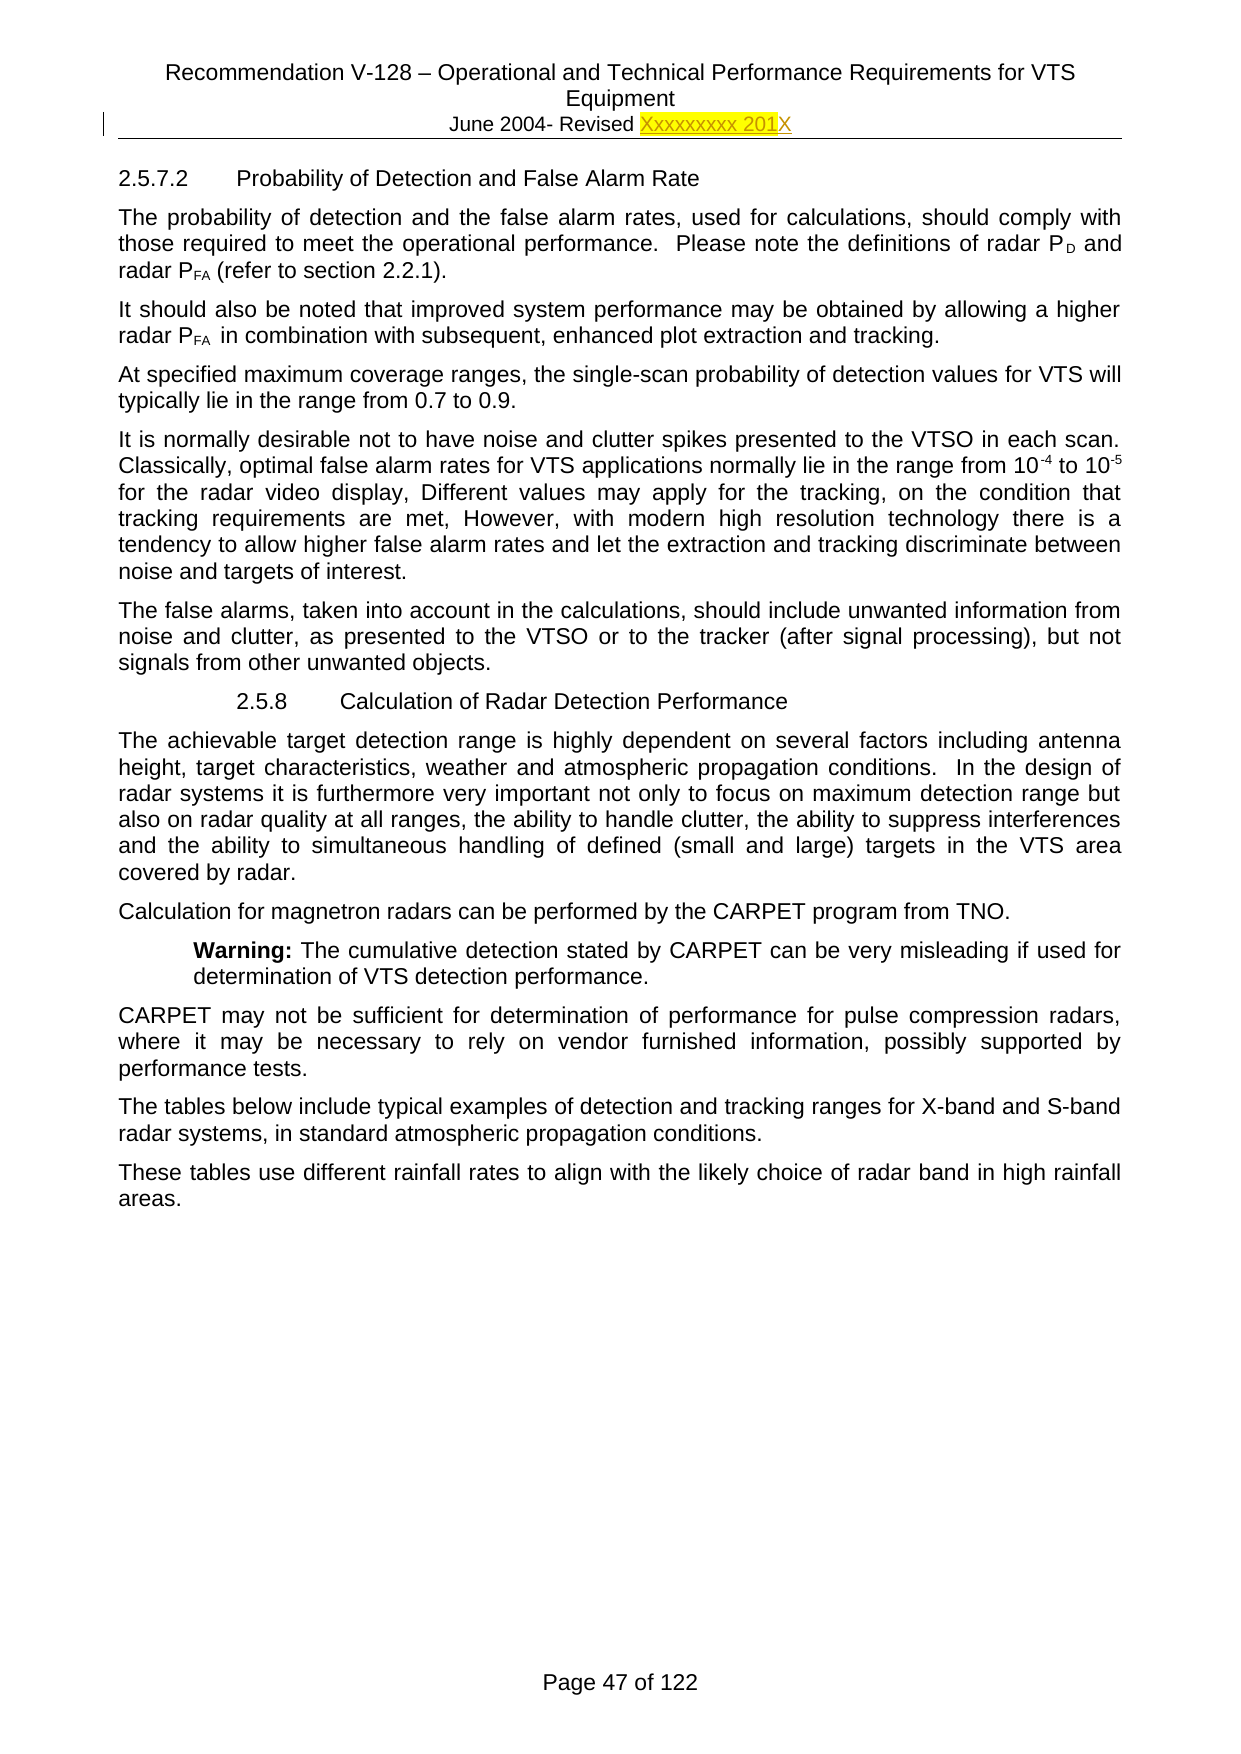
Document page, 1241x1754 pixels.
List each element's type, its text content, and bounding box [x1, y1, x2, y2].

text Calculation for magnetron radars can be performed by the CARPET program from TNO. [118, 898, 1122, 924]
text It should also be noted that improved system performance may be obtained by allowing a higher radar PFA in combination with subsequent, enhanced plot extraction and tracking. [118, 296, 1122, 348]
text It is normally desirable not to have noise and clutter spikes presented to the VTSO in each scan. Classically, optimal false alarm rates for VTS applications normally lie in the range from 10-4 to 10-5 for the radar video display, Different values may apply for the tracking, on the condition that tracking requirements are met, However, with modern high resolution technology there is a tendency to allow higher false alarm rates and let the extraction and tracking discriminate between noise and targets of interest. [118, 426, 1122, 584]
text CARPET may not be sufficient for determination of performance for pulse compression radars, where it may be necessary to rely on vendor furnished information, possibly supported by performance tests. [118, 1002, 1122, 1081]
subtitle Probability of Detection and False Alarm Rate [118, 165, 1122, 192]
text The probability of detection and the false alarm rates, used for calculations, should comply with those required to meet the operational performance. Please note the definitions of radar PD and radar PFA (refer to section 2.2.1). [118, 204, 1122, 283]
text At specified maximum coverage ranges, the single-scan probability of detection values for VTS will typically lie in the range from 0.7 to 0.9. [118, 361, 1122, 413]
text The tables below include typical examples of detection and tracking ranges for X-band and S-band radar systems, in standard atmospheric propagation conditions. [118, 1093, 1122, 1146]
text The false alarms, taken into account in the calculations, should include unwanted information from noise and clutter, as presented to the VTSO or to the tracker (after signal processing), but not signals from other unwanted objects. [118, 597, 1122, 676]
text The achievable target detection range is highly dependent on several factors including antenna height, target characteristics, weather and atmospheric propagation conditions. In the design of radar systems it is furthermore very important not only to focus on maximum detection range but also on radar quality at all ranges, the ability to handle clutter, the ability to suppress interferences and the ability to simultaneous handling of defined (small and large) targets in the VTS area covered by radar. [118, 727, 1122, 885]
text Warning: The cumulative detection stated by CARPET can be very misleading if used for determination of VTS detection performance. [193, 937, 1122, 989]
subtitle Calculation of Radar Detection Performance [236, 688, 1122, 714]
text These tables use different rainfall rates to align with the likely choice of radar band in high rainfall areas. [118, 1158, 1122, 1211]
